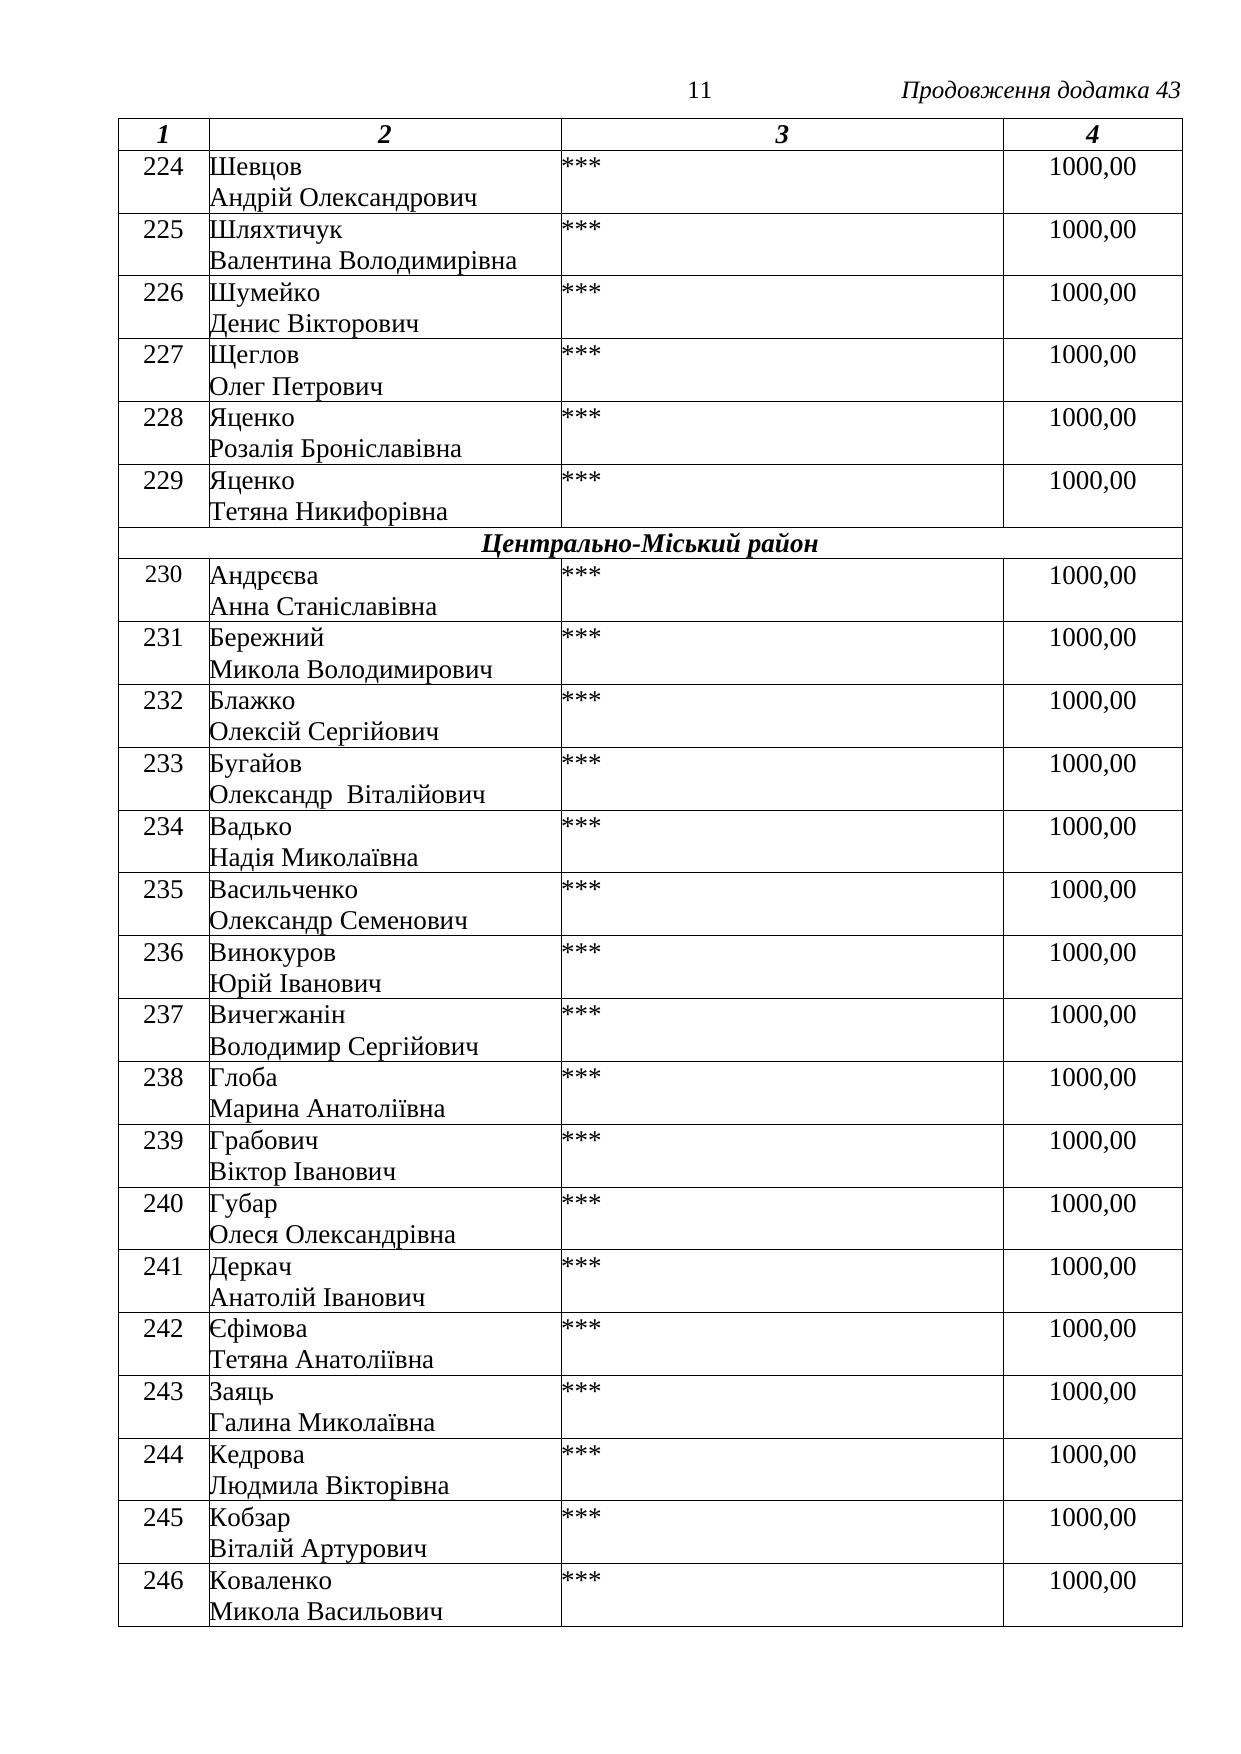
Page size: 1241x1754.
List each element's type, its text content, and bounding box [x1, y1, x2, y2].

table_cell *** [562, 339, 1003, 401]
table_cell Кобзар Віталій Артурович [210, 1501, 561, 1563]
table_cell 244 [119, 1439, 209, 1500]
table_cell 1000,00 [1004, 1125, 1182, 1186]
table_cell Шумейко Денис Вікторович [210, 276, 561, 338]
table_cell 1000,00 [1004, 1564, 1182, 1626]
table_cell Бережний Микола Володимирович [210, 622, 561, 684]
table_cell *** [562, 402, 1003, 464]
table_cell Шляхтичук Валентина Володимирівна [210, 214, 561, 275]
table_cell 1000,00 [1004, 1062, 1182, 1123]
table_header 2 [210, 119, 561, 150]
table_cell *** [562, 151, 1003, 212]
table_cell 238 [119, 1062, 209, 1123]
table_cell 229 [119, 465, 209, 527]
table_cell Кедрова Людмила Вікторівна [210, 1439, 561, 1500]
table_cell Яценко Тетяна Никифорівна [210, 465, 561, 527]
table_cell Деркач Анатолій Іванович [210, 1250, 561, 1312]
table_cell 1000,00 [1004, 811, 1182, 872]
table_cell *** [562, 276, 1003, 338]
table_cell 228 [119, 402, 209, 464]
table_cell Шевцов Андрій Олександрович [210, 151, 561, 212]
table_cell 227 [119, 339, 209, 401]
table_cell Винокуров Юрій Іванович [210, 936, 561, 998]
table_cell *** [562, 811, 1003, 872]
table_cell 234 [119, 811, 209, 872]
table_cell 1000,00 [1004, 748, 1182, 809]
table_cell Щеглов Олег Петрович [210, 339, 561, 401]
table_cell 1000,00 [1004, 339, 1182, 401]
table_cell *** [562, 1439, 1003, 1500]
table_cell 1000,00 [1004, 936, 1182, 998]
table_cell *** [562, 748, 1003, 809]
table_cell 1000,00 [1004, 622, 1182, 684]
table_cell Вадько Надія Миколаївна [210, 811, 561, 872]
table_header 4 [1004, 119, 1182, 150]
table_cell Заяць Галина Миколаївна [210, 1376, 561, 1438]
table_cell 235 [119, 873, 209, 935]
table_cell *** [562, 1376, 1003, 1438]
table_header 3 [562, 119, 1003, 150]
table_cell Коваленко Микола Васильович [210, 1564, 561, 1626]
table_cell 232 [119, 685, 209, 747]
table_cell *** [562, 1125, 1003, 1186]
table_cell 1000,00 [1004, 1376, 1182, 1438]
table_cell 233 [119, 748, 209, 809]
table_cell *** [562, 999, 1003, 1061]
table_cell Бугайов Олександр Віталійович [210, 748, 561, 809]
table_cell 1000,00 [1004, 276, 1182, 338]
table_cell *** [562, 1313, 1003, 1375]
table_cell *** [562, 622, 1003, 684]
table_cell 1000,00 [1004, 402, 1182, 464]
table_cell 243 [119, 1376, 209, 1438]
table_cell 1000,00 [1004, 873, 1182, 935]
table_cell *** [562, 685, 1003, 747]
table_cell 242 [119, 1313, 209, 1375]
table_cell 226 [119, 276, 209, 338]
table_cell 225 [119, 214, 209, 275]
table_cell 1000,00 [1004, 999, 1182, 1061]
table_cell Єфімова Тетяна Анатоліївна [210, 1313, 561, 1375]
table_cell Вичегжанін Володимир Сергійович [210, 999, 561, 1061]
table_cell *** [562, 873, 1003, 935]
table_cell *** [562, 1250, 1003, 1312]
table_cell 1000,00 [1004, 559, 1182, 621]
table_cell 1000,00 [1004, 1313, 1182, 1375]
table_cell 237 [119, 999, 209, 1061]
table_cell Блажко Олексій Сергійович [210, 685, 561, 747]
table_cell 224 [119, 151, 209, 212]
table_cell *** [562, 465, 1003, 527]
table_cell 241 [119, 1250, 209, 1312]
table_cell 1000,00 [1004, 465, 1182, 527]
table_cell 1000,00 [1004, 685, 1182, 747]
table_cell *** [562, 1501, 1003, 1563]
table_cell *** [562, 936, 1003, 998]
table_cell 1000,00 [1004, 1501, 1182, 1563]
table_cell 230 [119, 559, 209, 621]
table_cell *** [562, 1188, 1003, 1249]
table_cell 1000,00 [1004, 1250, 1182, 1312]
table_cell 1000,00 [1004, 151, 1182, 212]
table_cell Грабович Віктор Іванович [210, 1125, 561, 1186]
table_cell 239 [119, 1125, 209, 1186]
table_cell 1000,00 [1004, 1188, 1182, 1249]
table_cell 231 [119, 622, 209, 684]
table_cell Глоба Марина Анатоліївна [210, 1062, 561, 1123]
table_cell 245 [119, 1501, 209, 1563]
table_cell *** [562, 214, 1003, 275]
table_cell *** [562, 1564, 1003, 1626]
table_cell *** [562, 559, 1003, 621]
table_cell 240 [119, 1188, 209, 1249]
table_cell Центрально-Міський район [119, 528, 1182, 558]
table_cell Андрєєва Анна Станіславівна [210, 559, 561, 621]
table_cell 1000,00 [1004, 1439, 1182, 1500]
table_header 1 [119, 119, 209, 150]
table_cell 236 [119, 936, 209, 998]
table_cell 1000,00 [1004, 214, 1182, 275]
table_cell Губар Олеся Олександрівна [210, 1188, 561, 1249]
table_cell *** [562, 1062, 1003, 1123]
table_cell Яценко Розалія Броніславівна [210, 402, 561, 464]
table_cell 246 [119, 1564, 209, 1626]
table_cell Васильченко Олександр Семенович [210, 873, 561, 935]
